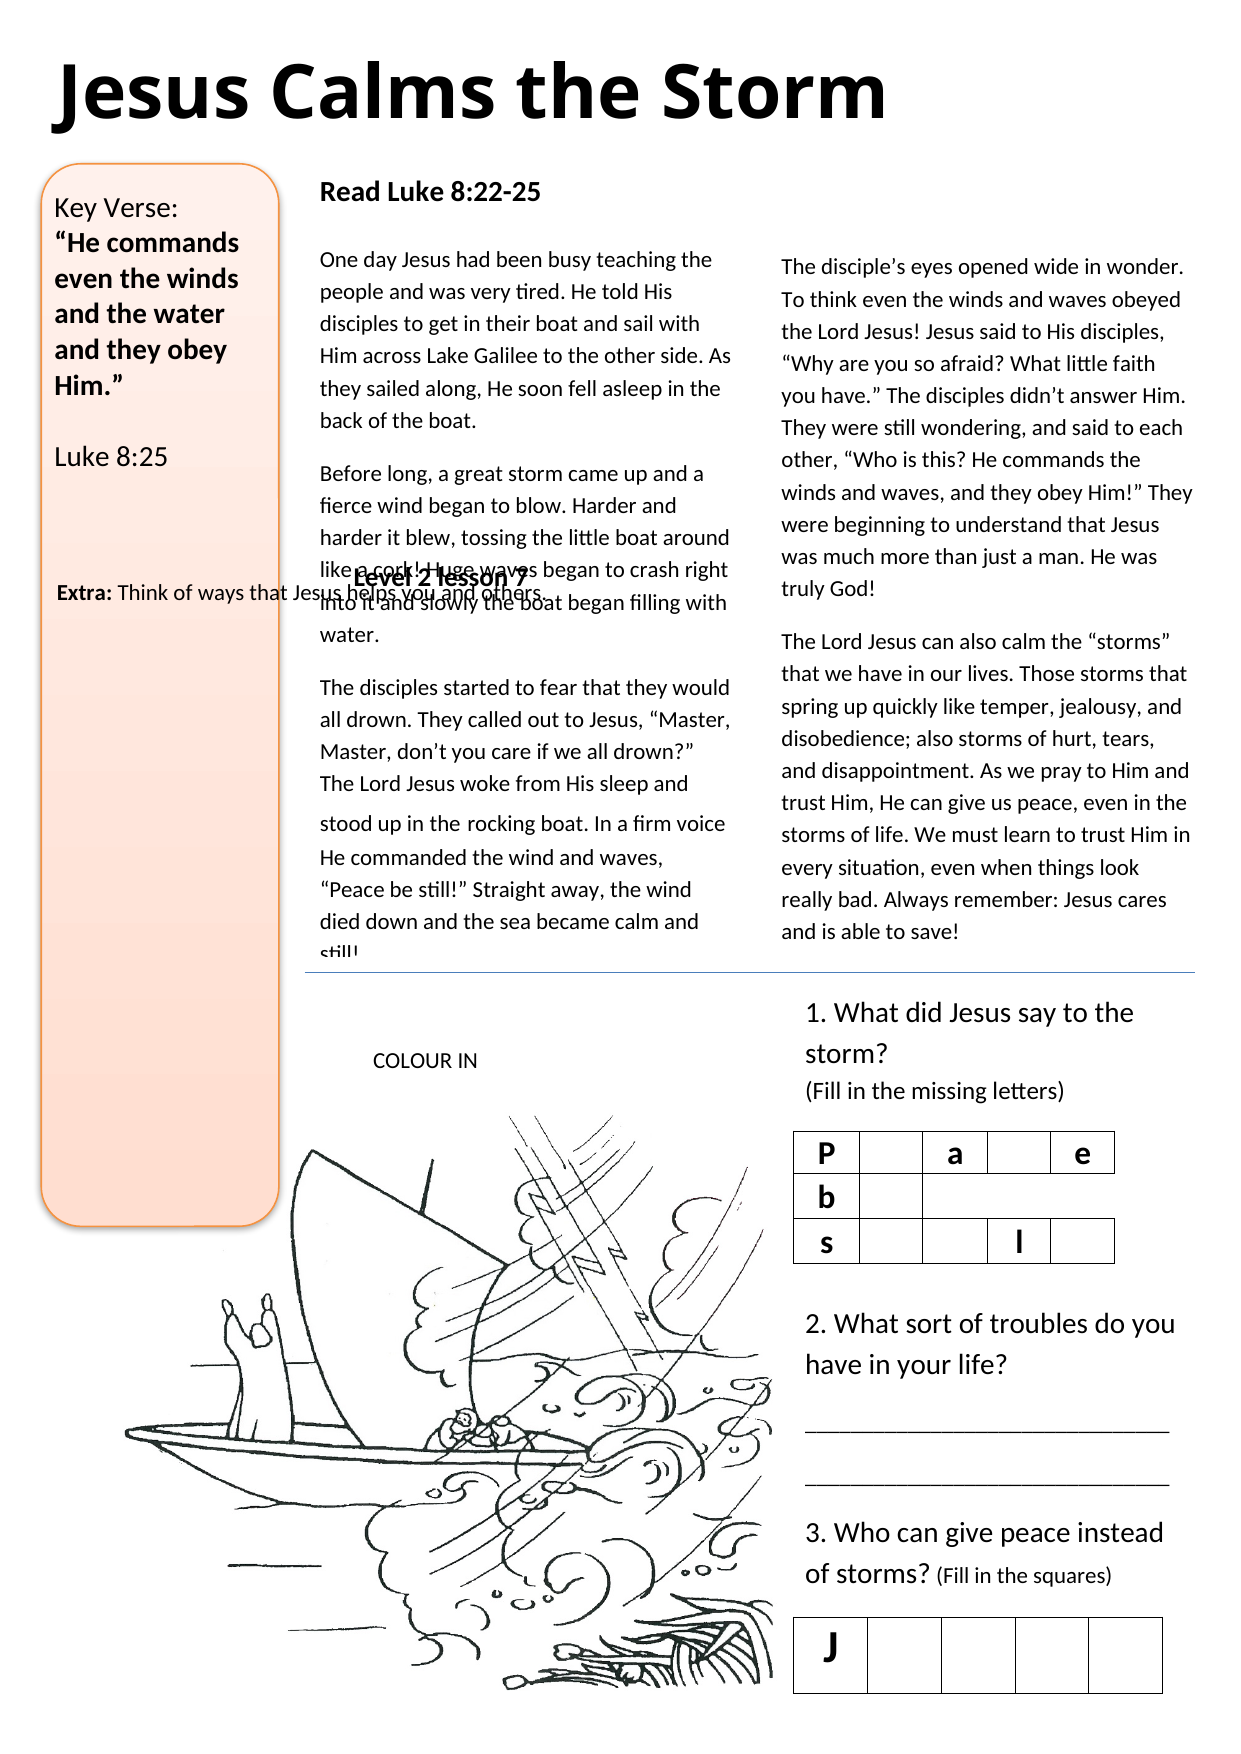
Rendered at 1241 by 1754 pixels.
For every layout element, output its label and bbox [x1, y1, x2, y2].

picture [109, 1091, 789, 1700]
